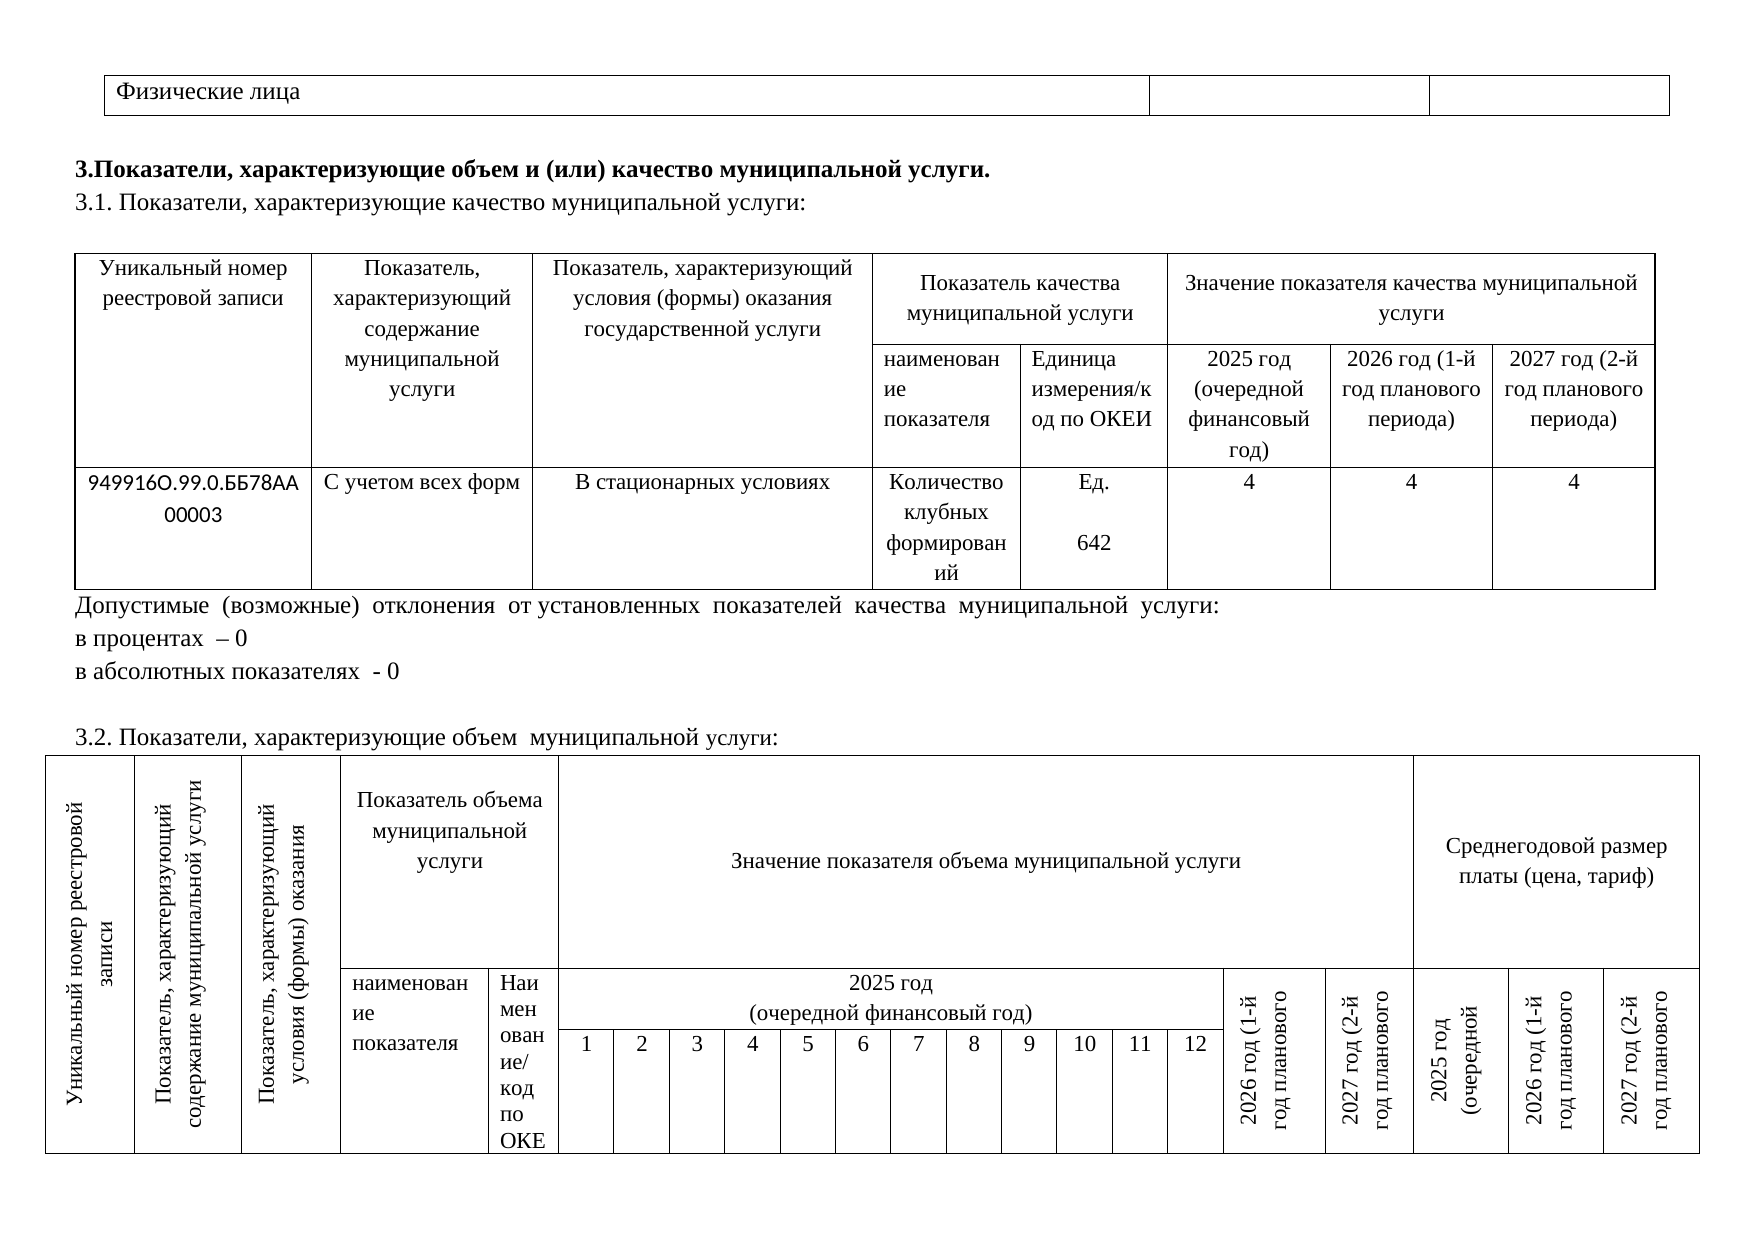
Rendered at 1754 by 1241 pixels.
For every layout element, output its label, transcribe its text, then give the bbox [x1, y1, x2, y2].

table_cell 7 [891, 1030, 946, 1153]
table_header Уникальный номер реестровой записи [76, 254, 311, 467]
table_cell [1430, 76, 1669, 114]
table_cell 4 [1331, 468, 1492, 589]
table_cell Ед. 642 [1021, 468, 1167, 589]
table_cell 2025 год (очередной финансовый год) [1168, 345, 1330, 467]
table_cell Наименование/код по ОКЕИ [489, 969, 558, 1153]
table_header Показатель, характеризующий содержание муниципальной услуги [312, 254, 532, 467]
table_cell 11 [1113, 1030, 1167, 1153]
text 3.2. Показатели, характеризующие объем муниципальной услуги: [75, 722, 1679, 751]
table_header Показатель объема муниципальной услуги [341, 756, 558, 968]
table_cell 2026 год (1-й год планового периода) [1509, 969, 1603, 1153]
table_cell 2027 год (2-й год планового периода) [1493, 345, 1654, 467]
table_cell 949916О.99.0.ББ78АА00003 [76, 468, 311, 589]
text 3.1. Показатели, характеризующие качество муниципальной услуги: [75, 187, 1679, 216]
table_cell 3 [670, 1030, 724, 1153]
table_header Значение показателя объема муниципальной услуги [559, 756, 1413, 968]
table_header Значение показателя качества муниципальной услуги [1168, 254, 1654, 344]
table_cell Единица измерения/код по ОКЕИ [1021, 345, 1167, 467]
table_cell 2025 год (очередной финансовый год) [559, 969, 1223, 1029]
table_cell 6 [836, 1030, 890, 1153]
text в процентах – 0 [75, 623, 1679, 652]
table_cell Физические лица [105, 76, 1149, 114]
table_cell наименование показателя [341, 969, 488, 1153]
table_cell С учетом всех форм [312, 468, 532, 589]
table_header Показатель, характеризующий условия (формы) оказания государственной услуги [242, 756, 340, 1153]
table_header Среднегодовой размер платы (цена, тариф) [1414, 756, 1699, 968]
table_header Показатель, характеризующий содержание муниципальной услуги [135, 756, 241, 1153]
table_cell 5 [781, 1030, 835, 1153]
table_cell 2025 год (очередной финансовый год) [1414, 969, 1508, 1153]
table_cell 4 [1493, 468, 1654, 589]
table_cell 4 [725, 1030, 780, 1153]
table_cell В стационарных условиях [533, 468, 872, 589]
table_header Показатель, характеризующий условия (формы) оказания государственной услуги [533, 254, 872, 467]
table_cell Количество клубных формирований [873, 468, 1020, 589]
table_cell [1150, 76, 1429, 114]
table_cell наименование показателя [873, 345, 1020, 467]
table_cell 2026 год (1-й год планового периода) [1224, 969, 1325, 1153]
text 3.Показатели, характеризующие объем и (или) качество муниципальной услуги. [75, 154, 1679, 183]
text Допустимые (возможные) отклонения от установленных показателей качества муниципальной услуги: [75, 590, 1679, 619]
table_cell 9 [1002, 1030, 1056, 1153]
table_cell 1 [559, 1030, 613, 1153]
text в абсолютных показателях - 0 [75, 656, 1679, 685]
table_cell 10 [1057, 1030, 1112, 1153]
table_cell 12 [1168, 1030, 1223, 1153]
table_cell 4 [1168, 468, 1330, 589]
table_cell 2027 год (2-й год планового периода) [1326, 969, 1413, 1153]
table_cell 8 [947, 1030, 1001, 1153]
table_header Уникальный номер реестровой записи [46, 756, 134, 1153]
table_cell 2027 год (2-й год планового периода) [1604, 969, 1699, 1153]
table_cell 2026 год (1-й год планового периода) [1331, 345, 1492, 467]
table_header Показатель качества муниципальной услуги [873, 254, 1167, 344]
table_cell 2 [614, 1030, 669, 1153]
